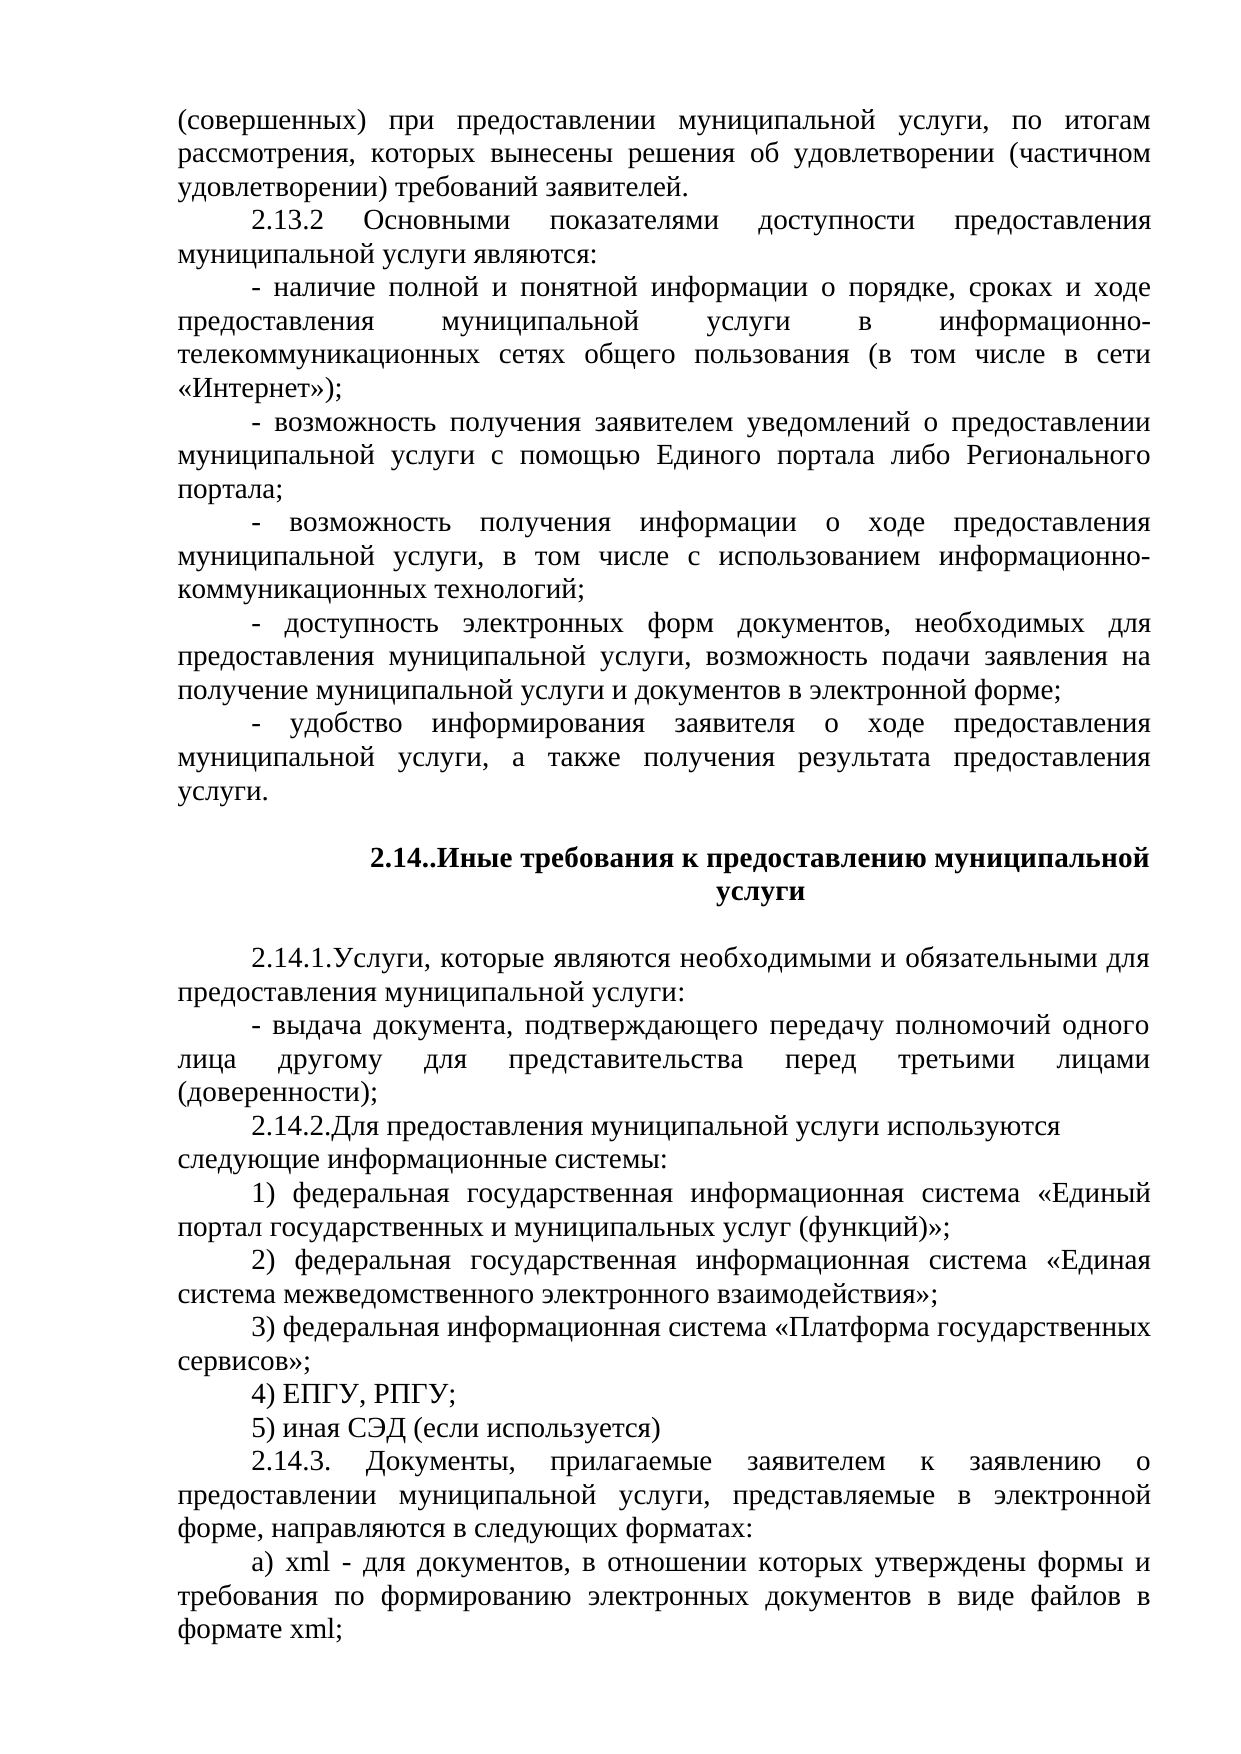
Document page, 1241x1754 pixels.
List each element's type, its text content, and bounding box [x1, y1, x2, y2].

text 1) федеральная государственная информационная система «Единый портал государственных и муниципальных услуг (функций)»; [177, 1175, 1152, 1242]
text - наличие полной и понятной информации о порядке, сроках и ходе предоставления муниципальной услуги в информационно- телекоммуникационных сетях общего пользования (в том числе в сети «Интернет»); [177, 269, 1152, 404]
text 2.13.2 Основными показателями доступности предоставления муниципальной услуги являются: [177, 202, 1152, 269]
list - выдача документа, подтверждающего передачу полномочий одного лица другому для представительства перед третьими лицами (доверенности); [177, 1007, 1152, 1108]
text - возможность получения заявителем уведомлений о предоставлении муниципальной услуги с помощью Единого портала либо Регионального портала; [177, 404, 1152, 504]
text 4) ЕПГУ, РПГУ; [177, 1376, 1152, 1410]
text - доступность электронных форм документов, необходимых для предоставления муниципальной услуги, возможность подачи заявления на получение муниципальной услуги и документов в электронной форме; [177, 605, 1152, 706]
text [177, 102, 1152, 202]
text - удобство информирования заявителя о ходе предоставления муниципальной услуги, а также получения результата предоставления услуги. [177, 706, 1152, 806]
text 2.14..Иные требования к предоставлению муниципальной услуги [369, 840, 1152, 907]
text 3) федеральная информационная система «Платформа государственных сервисов»; [177, 1309, 1152, 1376]
text 2) федеральная государственная информационная система «Единая система межведомственного электронного взаимодействия»; [177, 1242, 1152, 1309]
text 5) иная СЭД (если используется) [177, 1410, 1152, 1443]
text 2.14.3. Документы, прилагаемые заявителем к заявлению о предоставлении муниципальной услуги, представляемые в электронной форме, направляются в следующих форматах: [177, 1443, 1152, 1544]
text - возможность получения информации о ходе предоставления муниципальной услуги, в том числе с использованием информационно-коммуникационных технологий; [177, 504, 1152, 605]
text 2.14.1.Услуги, которые являются необходимыми и обязательными для предоставления муниципальной услуги: [177, 940, 1152, 1007]
text 2.14.2.Для предоставления муниципальной услуги используются следующие информационные системы: [177, 1108, 1152, 1175]
text а) xml - для документов, в отношении которых утверждены формы и требования по формированию электронных документов в виде файлов в формате xml; [177, 1544, 1152, 1645]
